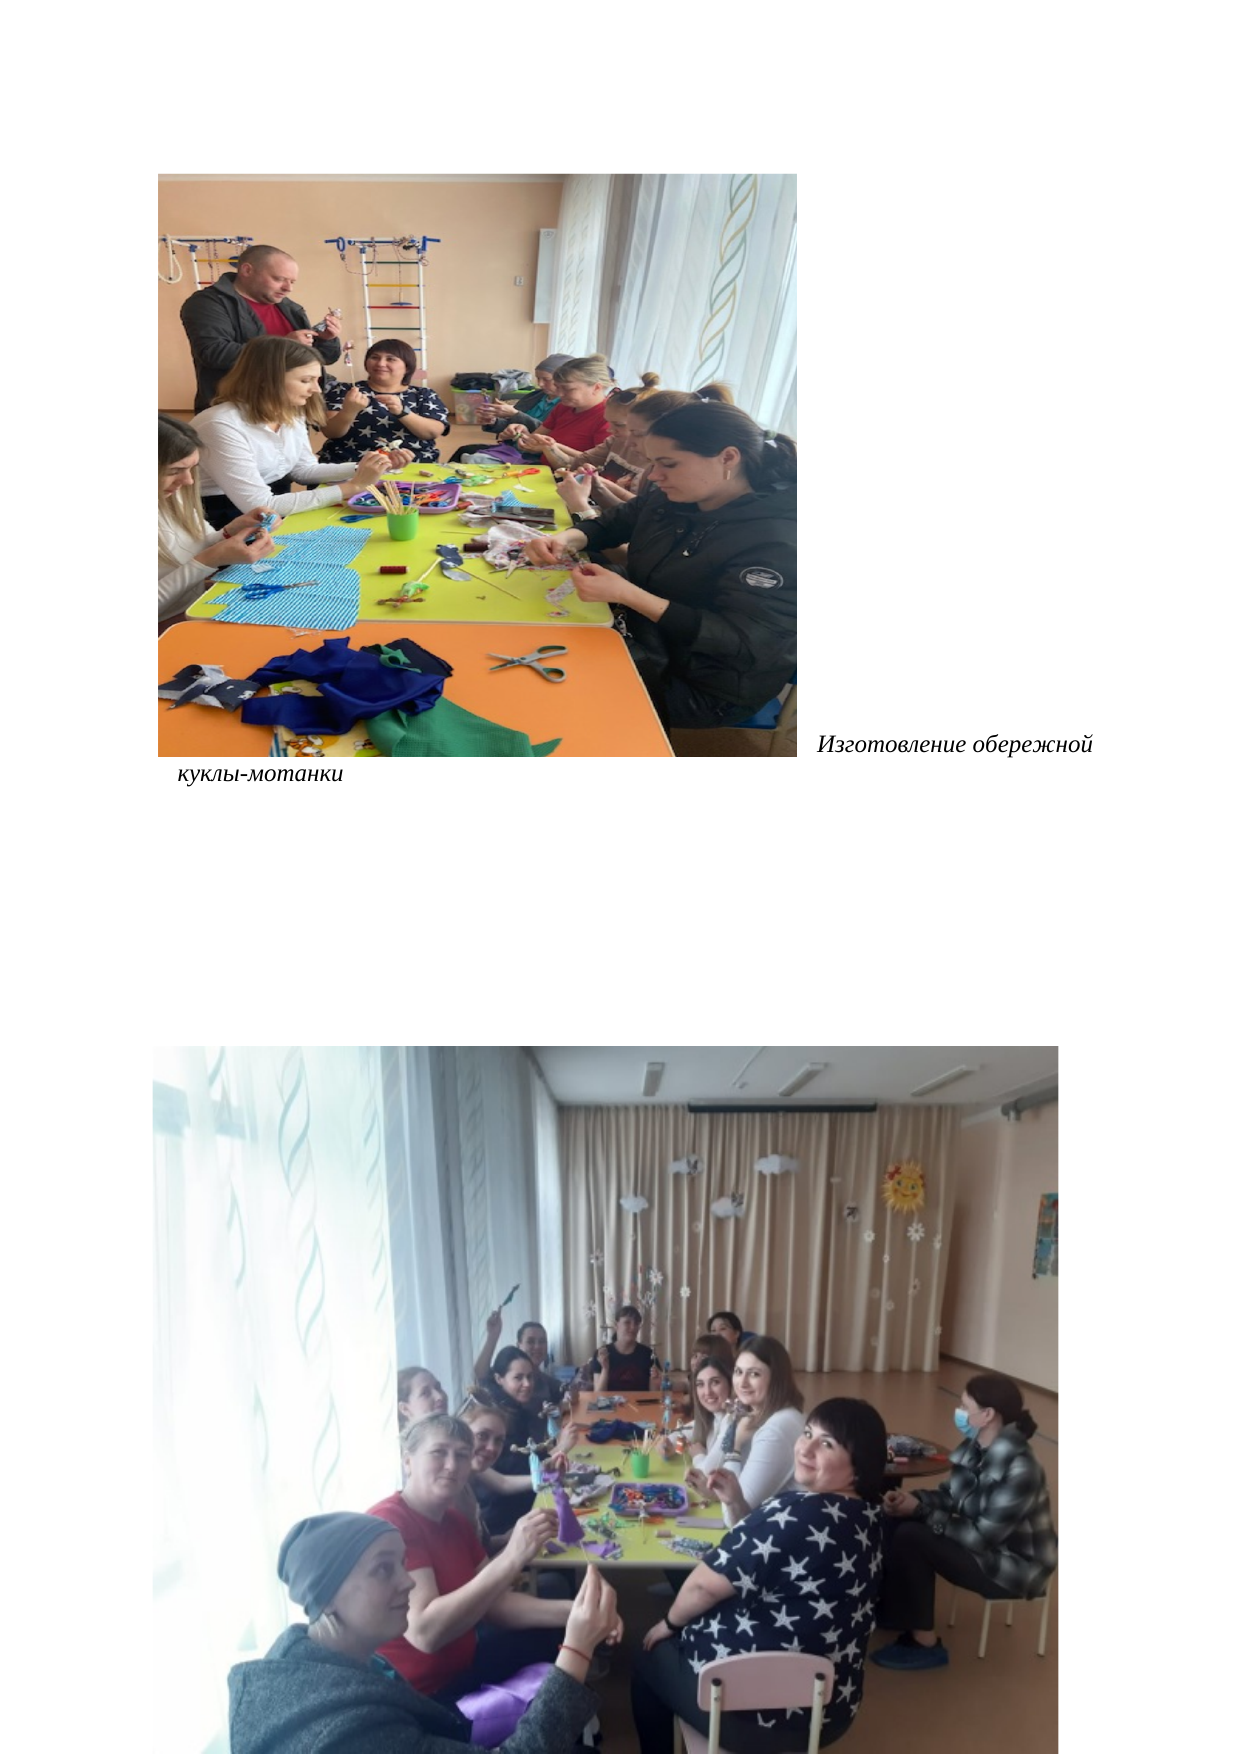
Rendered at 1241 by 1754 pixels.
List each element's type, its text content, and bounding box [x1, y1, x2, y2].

picture [152, 1046, 1059, 1754]
picture [158, 174, 797, 757]
